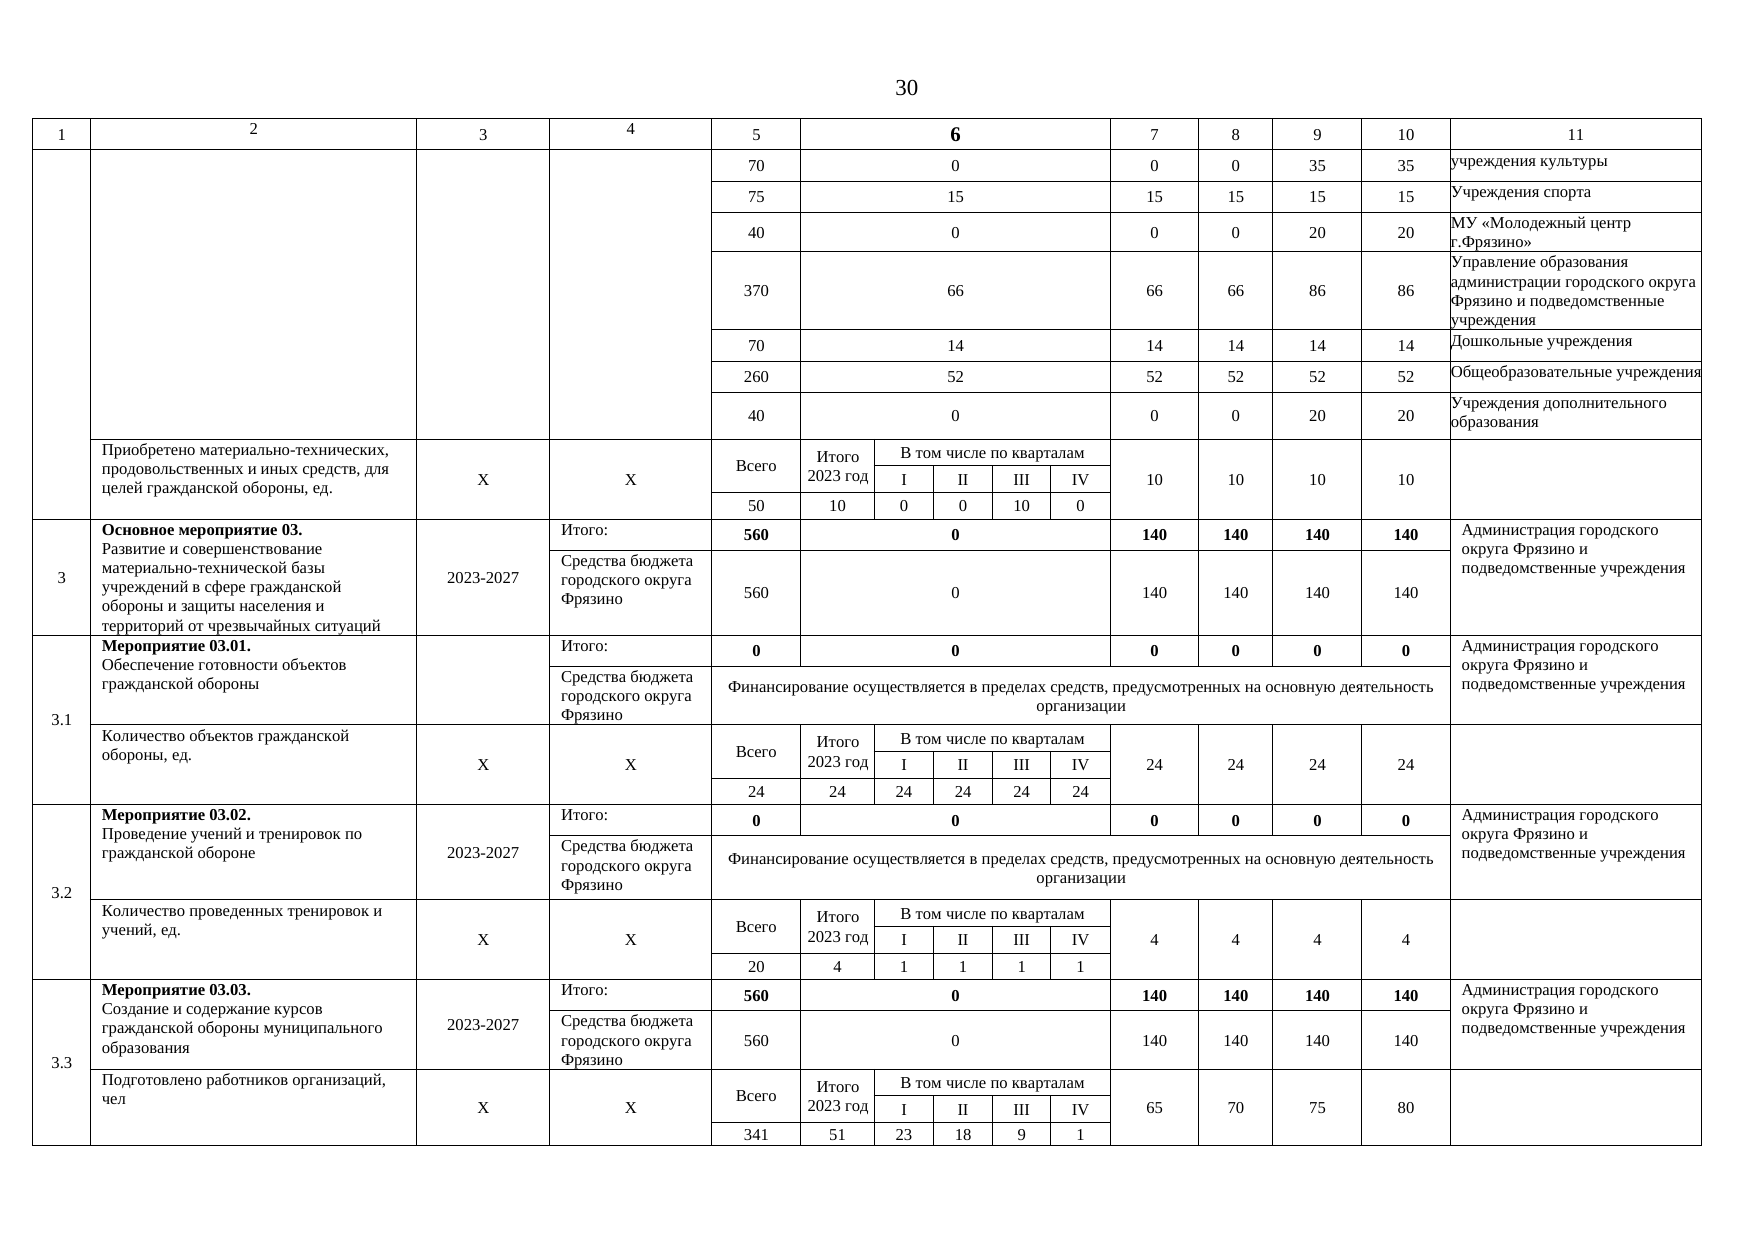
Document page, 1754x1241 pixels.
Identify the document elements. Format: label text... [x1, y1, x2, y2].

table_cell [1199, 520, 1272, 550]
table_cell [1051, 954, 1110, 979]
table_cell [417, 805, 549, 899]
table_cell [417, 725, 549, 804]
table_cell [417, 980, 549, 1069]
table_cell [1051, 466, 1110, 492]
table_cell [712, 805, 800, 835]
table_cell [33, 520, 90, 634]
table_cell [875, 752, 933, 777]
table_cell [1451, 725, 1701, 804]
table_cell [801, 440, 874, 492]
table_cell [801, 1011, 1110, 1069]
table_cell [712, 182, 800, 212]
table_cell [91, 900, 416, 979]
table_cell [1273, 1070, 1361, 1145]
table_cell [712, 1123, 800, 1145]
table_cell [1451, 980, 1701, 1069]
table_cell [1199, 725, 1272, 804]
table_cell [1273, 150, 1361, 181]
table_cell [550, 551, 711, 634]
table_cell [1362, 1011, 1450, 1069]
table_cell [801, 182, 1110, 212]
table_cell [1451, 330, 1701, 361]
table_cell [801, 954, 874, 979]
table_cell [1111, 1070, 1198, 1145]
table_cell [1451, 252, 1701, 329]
table_header 1 [33, 119, 90, 149]
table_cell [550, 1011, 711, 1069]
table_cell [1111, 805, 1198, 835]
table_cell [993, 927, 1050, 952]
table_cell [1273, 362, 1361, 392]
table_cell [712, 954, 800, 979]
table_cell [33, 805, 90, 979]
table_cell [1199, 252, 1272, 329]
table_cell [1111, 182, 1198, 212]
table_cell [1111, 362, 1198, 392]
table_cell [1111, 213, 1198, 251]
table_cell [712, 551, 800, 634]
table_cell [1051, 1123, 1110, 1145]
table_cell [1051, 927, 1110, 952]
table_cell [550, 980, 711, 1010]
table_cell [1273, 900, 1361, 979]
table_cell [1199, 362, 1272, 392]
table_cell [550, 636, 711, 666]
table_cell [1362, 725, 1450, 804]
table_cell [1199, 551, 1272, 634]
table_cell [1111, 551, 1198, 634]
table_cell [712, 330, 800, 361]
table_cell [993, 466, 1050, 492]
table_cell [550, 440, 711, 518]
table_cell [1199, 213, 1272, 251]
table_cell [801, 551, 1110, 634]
table_header 2 [91, 119, 416, 149]
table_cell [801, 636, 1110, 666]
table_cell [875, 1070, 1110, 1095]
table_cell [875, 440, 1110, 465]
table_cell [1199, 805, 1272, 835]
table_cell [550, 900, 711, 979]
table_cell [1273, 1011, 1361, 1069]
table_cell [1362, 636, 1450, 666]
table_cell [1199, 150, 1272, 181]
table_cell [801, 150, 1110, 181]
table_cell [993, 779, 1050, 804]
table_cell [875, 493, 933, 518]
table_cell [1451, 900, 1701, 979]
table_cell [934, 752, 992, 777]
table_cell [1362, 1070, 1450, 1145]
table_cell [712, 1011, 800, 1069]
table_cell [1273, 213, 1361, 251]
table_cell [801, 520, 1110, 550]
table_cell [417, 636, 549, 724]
table_header 6 [801, 119, 1110, 149]
table_header 5 [712, 119, 800, 149]
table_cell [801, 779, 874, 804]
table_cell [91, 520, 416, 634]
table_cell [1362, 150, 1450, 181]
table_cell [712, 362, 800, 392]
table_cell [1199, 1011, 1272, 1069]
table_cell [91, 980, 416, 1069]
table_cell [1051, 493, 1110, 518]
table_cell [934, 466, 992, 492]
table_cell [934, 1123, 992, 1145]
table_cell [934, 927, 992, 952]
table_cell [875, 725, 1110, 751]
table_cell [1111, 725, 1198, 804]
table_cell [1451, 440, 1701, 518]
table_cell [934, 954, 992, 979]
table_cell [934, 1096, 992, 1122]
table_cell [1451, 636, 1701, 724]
table_header 3 [417, 119, 549, 149]
table_header 10 [1362, 119, 1450, 149]
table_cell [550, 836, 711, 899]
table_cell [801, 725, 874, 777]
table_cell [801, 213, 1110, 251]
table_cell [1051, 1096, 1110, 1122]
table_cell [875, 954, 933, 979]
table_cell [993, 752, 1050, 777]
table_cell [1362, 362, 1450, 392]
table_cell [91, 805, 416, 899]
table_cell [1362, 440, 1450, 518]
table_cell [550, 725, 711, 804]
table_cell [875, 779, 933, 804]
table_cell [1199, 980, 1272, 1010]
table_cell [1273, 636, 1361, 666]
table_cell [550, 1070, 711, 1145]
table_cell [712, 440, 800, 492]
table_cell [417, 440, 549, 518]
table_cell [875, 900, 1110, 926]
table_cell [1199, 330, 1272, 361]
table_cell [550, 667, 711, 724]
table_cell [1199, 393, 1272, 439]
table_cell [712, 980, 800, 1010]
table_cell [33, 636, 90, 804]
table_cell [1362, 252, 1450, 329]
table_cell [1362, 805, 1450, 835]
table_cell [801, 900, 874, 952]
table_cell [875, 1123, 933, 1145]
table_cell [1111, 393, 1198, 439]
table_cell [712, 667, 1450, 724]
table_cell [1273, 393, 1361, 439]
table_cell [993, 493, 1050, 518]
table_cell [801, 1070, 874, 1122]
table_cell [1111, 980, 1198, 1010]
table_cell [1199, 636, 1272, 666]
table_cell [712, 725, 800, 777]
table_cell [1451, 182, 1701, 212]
table_header 4 [550, 119, 711, 149]
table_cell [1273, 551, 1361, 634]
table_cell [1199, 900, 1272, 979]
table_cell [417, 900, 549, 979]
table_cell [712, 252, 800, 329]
table_header 7 [1111, 119, 1198, 149]
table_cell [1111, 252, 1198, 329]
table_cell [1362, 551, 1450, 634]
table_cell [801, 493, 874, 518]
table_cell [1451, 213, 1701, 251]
table_header 8 [1199, 119, 1272, 149]
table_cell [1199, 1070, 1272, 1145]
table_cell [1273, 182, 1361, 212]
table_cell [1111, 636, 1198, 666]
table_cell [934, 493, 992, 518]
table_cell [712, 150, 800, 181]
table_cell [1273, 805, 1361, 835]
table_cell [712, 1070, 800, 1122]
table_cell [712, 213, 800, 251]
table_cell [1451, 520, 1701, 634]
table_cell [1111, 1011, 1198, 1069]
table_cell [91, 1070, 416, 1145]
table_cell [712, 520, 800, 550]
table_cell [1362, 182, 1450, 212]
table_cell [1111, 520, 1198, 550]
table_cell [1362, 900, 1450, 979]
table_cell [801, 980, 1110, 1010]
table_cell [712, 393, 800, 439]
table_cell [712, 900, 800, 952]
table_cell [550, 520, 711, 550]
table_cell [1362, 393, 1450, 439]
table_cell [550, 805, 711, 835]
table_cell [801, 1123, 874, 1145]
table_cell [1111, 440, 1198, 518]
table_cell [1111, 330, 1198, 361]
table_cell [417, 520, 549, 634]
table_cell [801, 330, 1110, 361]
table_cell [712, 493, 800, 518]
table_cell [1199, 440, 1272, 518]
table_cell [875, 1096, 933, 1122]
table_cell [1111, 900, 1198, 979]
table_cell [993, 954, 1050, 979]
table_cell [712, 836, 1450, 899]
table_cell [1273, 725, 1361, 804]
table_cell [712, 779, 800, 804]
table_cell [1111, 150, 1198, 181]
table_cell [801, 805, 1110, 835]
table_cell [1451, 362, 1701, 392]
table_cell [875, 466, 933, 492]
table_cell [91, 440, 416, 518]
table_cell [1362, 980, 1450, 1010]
table_header 9 [1273, 119, 1361, 149]
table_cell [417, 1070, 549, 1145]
table_header 11 [1451, 119, 1701, 149]
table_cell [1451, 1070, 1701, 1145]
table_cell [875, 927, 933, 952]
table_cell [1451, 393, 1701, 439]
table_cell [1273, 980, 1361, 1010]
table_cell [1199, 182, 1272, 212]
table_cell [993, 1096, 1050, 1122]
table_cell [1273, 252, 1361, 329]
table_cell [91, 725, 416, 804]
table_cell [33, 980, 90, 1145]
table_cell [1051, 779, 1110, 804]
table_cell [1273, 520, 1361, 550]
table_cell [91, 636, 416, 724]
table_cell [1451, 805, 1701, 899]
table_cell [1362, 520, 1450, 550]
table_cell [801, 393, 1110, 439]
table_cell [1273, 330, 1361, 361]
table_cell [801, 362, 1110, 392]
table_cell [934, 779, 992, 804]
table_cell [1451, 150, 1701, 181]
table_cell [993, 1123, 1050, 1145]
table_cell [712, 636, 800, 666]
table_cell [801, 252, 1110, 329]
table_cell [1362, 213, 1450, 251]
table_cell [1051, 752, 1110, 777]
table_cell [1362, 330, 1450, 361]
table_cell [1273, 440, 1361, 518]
